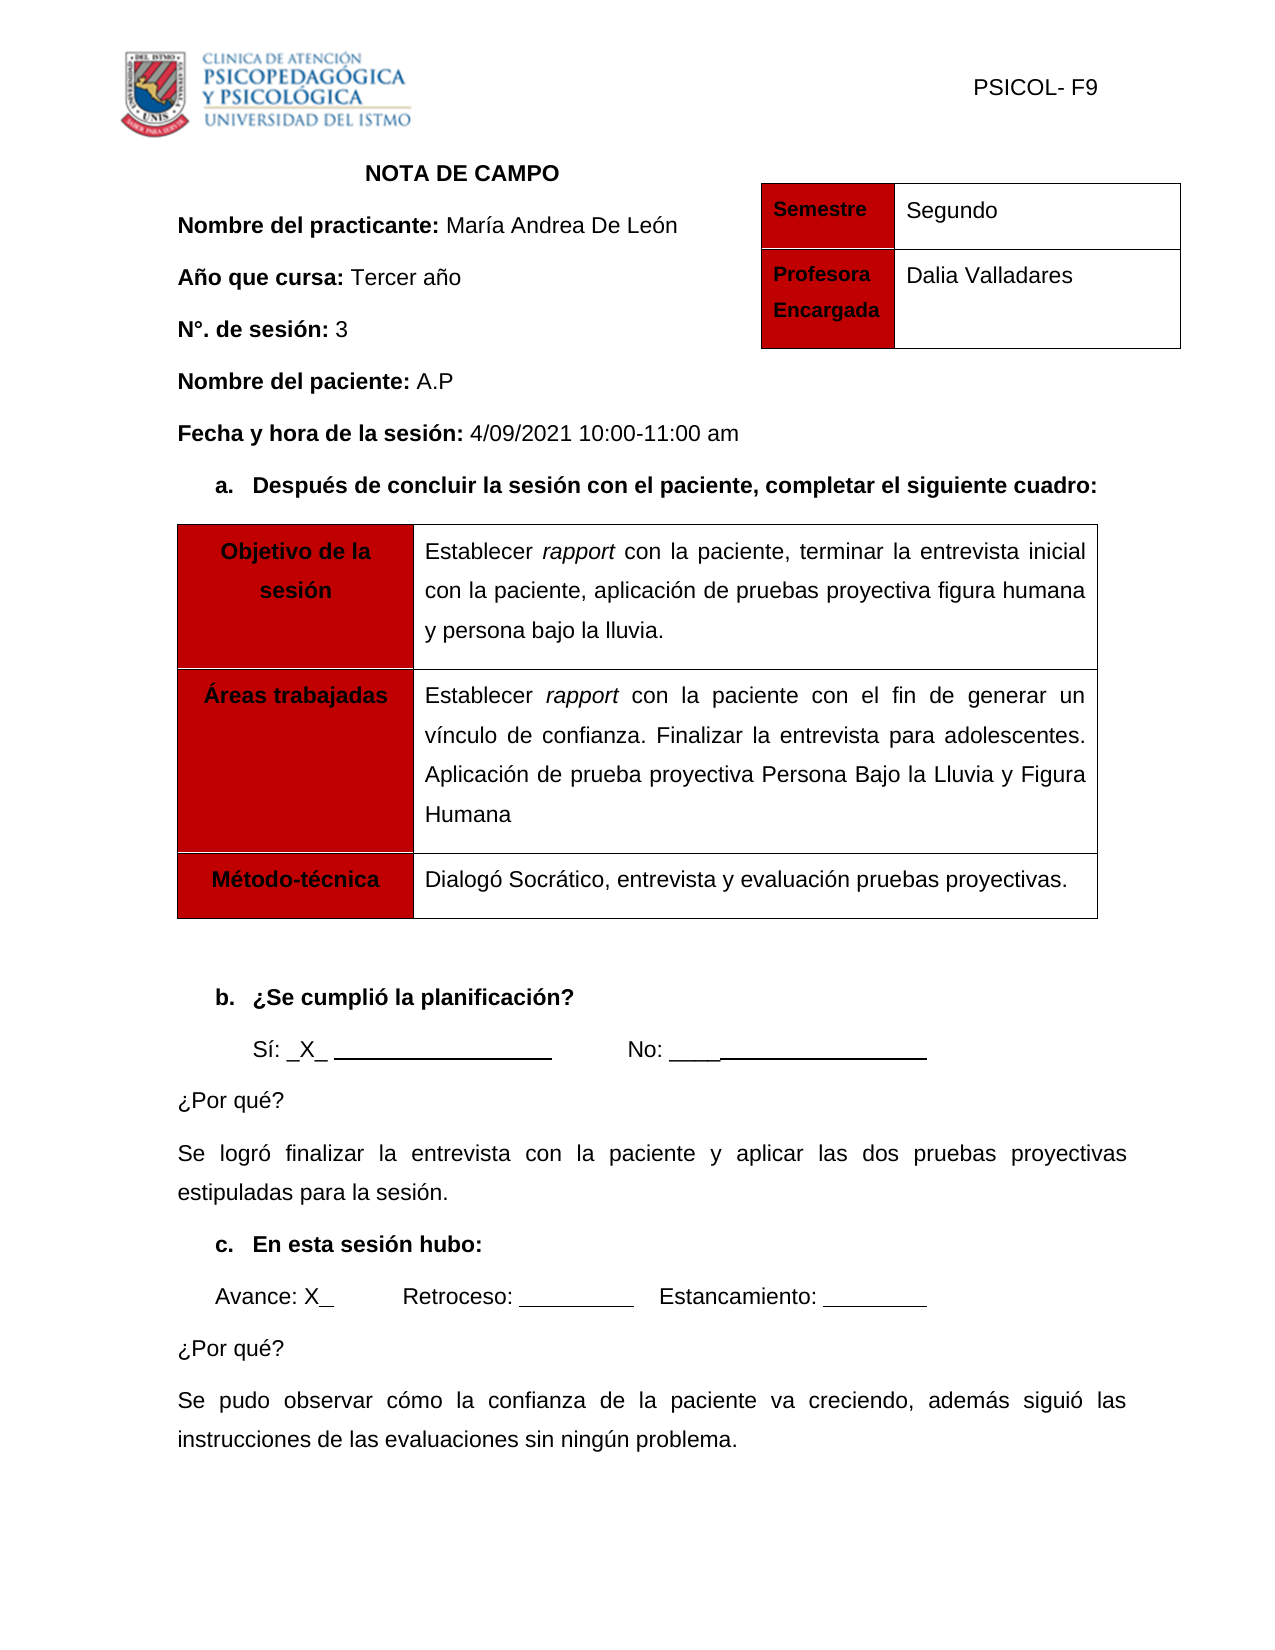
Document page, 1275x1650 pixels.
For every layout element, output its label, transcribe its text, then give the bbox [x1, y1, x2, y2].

text Avance: X Retroceso: Estancamiento: [215, 1283, 1127, 1309]
text Se logró finalizar la entrevista con la paciente y aplicar las dos pruebas proyectivas estipuladas para la sesión. [177, 1139, 1127, 1205]
text Sí: _X_ No: ____ [252, 1036, 1127, 1062]
text N°. de sesión: 3 [177, 316, 761, 342]
text Año que cursa: Tercer año [177, 264, 761, 291]
text Se pudo observar cómo la confianza de la paciente va creciendo, además siguió las instrucciones de las evaluaciones sin ningún problema. [177, 1387, 1127, 1453]
text NOTA DE CAMPO [177, 160, 1127, 187]
table_header Semestre [762, 184, 894, 248]
text ¿Por qué? [177, 1087, 1127, 1114]
list Después de concluir la sesión con el paciente, completar el siguiente cuadro: [215, 472, 1127, 498]
list En esta sesión hubo: [215, 1231, 1127, 1257]
table_header Establecer rapport con la paciente, terminar la entrevista inicial con la paciente, aplicación de pruebas proyectiva figura humana y persona bajo la lluvia. [414, 525, 1097, 668]
list ¿Se cumplió la planificación? [215, 983, 1127, 1010]
text ¿Por qué? [177, 1335, 1127, 1361]
table_header Segundo [895, 184, 1180, 248]
table_header Objetivo de la sesión [178, 525, 413, 668]
table_cell Profesora Encargada [762, 250, 894, 348]
picture [65, 20, 437, 148]
table_cell Áreas trabajadas [178, 670, 413, 852]
table_cell Dalia Valladares [895, 250, 1180, 348]
text Nombre del practicante: María Andrea De León [177, 212, 761, 238]
table_cell Dialogó Socrático, entrevista y evaluación pruebas proyectivas. [414, 854, 1097, 918]
table_cell Método-técnica [178, 854, 413, 918]
text Nombre del paciente: A.P [177, 368, 1127, 394]
text Fecha y hora de la sesión: 4/09/2021 10:00-11:00 am [177, 420, 1127, 446]
table_cell Establecer rapport con la paciente con el fin de generar un vínculo de confianza. Finalizar la entrevista para adolescentes. Aplicación de prueba proyectiva Persona Bajo la Lluvia y Figura Humana [414, 670, 1097, 852]
